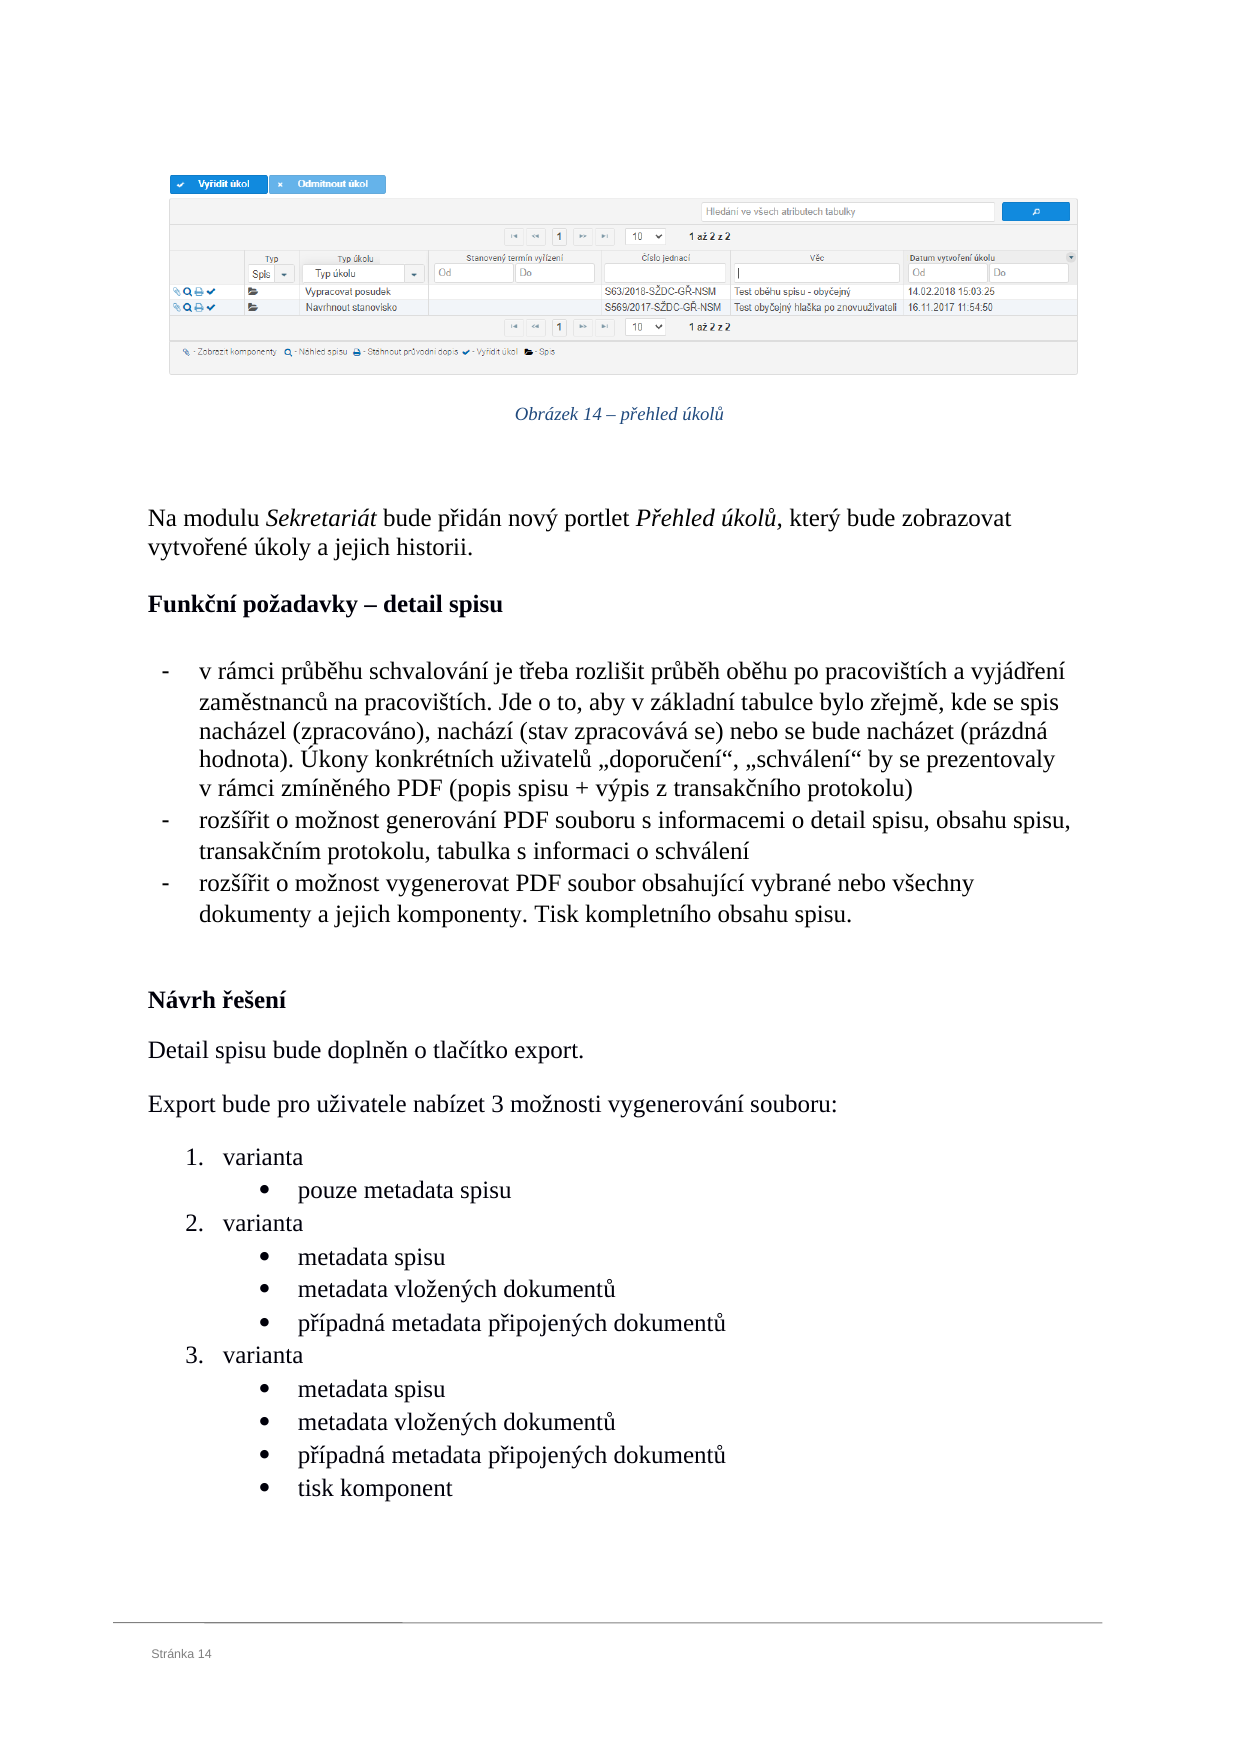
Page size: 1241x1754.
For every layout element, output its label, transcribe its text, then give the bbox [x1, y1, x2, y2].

list metadata vložených dokumentů [260, 1274, 1093, 1303]
list tisk komponent [260, 1473, 1093, 1501]
text Detail spisu bude doplněn o tlačítko export. [148, 1035, 1093, 1063]
list rozšířit o možnost vygenerovat PDF soubor obsahující vybrané nebo všechny dokumenty a jejich komponenty. Tisk kompletního obsahu spisu. [161, 865, 1093, 928]
list případná metadata připojených dokumentů [260, 1440, 1093, 1468]
list metadata vložených dokumentů [260, 1407, 1093, 1435]
list varianta [185, 1142, 1093, 1171]
list metadata spisu [260, 1242, 1093, 1270]
text Na modulu Sekretariát bude přidán nový portlet Přehled úkolů, který bude zobrazovat vytvořené úkoly a jejich historii. [148, 503, 1093, 560]
list případná metadata připojených dokumentů [260, 1308, 1093, 1336]
list varianta [185, 1208, 1093, 1237]
list rozšířit o možnost generování PDF souboru s informacemi o detail spisu, obsahu spisu, transakčním protokolu, tabulka s informaci o schválení [161, 802, 1093, 865]
text Export bude pro uživatele nabízet 3 možnosti vygenerování souboru: [148, 1089, 1093, 1117]
list metadata spisu [260, 1374, 1093, 1402]
text Obrázek 14 – přehled úkolů [148, 403, 1093, 424]
subtitle Návrh řešení [148, 985, 1093, 1014]
list varianta [185, 1341, 1093, 1369]
picture [161, 162, 1079, 379]
list pouze metadata spisu [260, 1176, 1093, 1204]
list v rámci průběhu schvalování je třeba rozlišit průběh oběhu po pracovištích a vyjádření zaměstnanců na pracovištích. Jde o to, aby v základní tabulce bylo zřejmě, kde se spis nacházel (zpracováno), nachází (stav zpracovává se) nebo se bude nacházet (prázdná hodnota). Úkony konkrétních uživatelů „doporučení“, „schválení“ by se prezentovaly v rámci zmíněného PDF (popis spisu + výpis z transakčního protokolu) [161, 653, 1093, 802]
subtitle Funkční požadavky – detail spisu [148, 589, 1093, 618]
